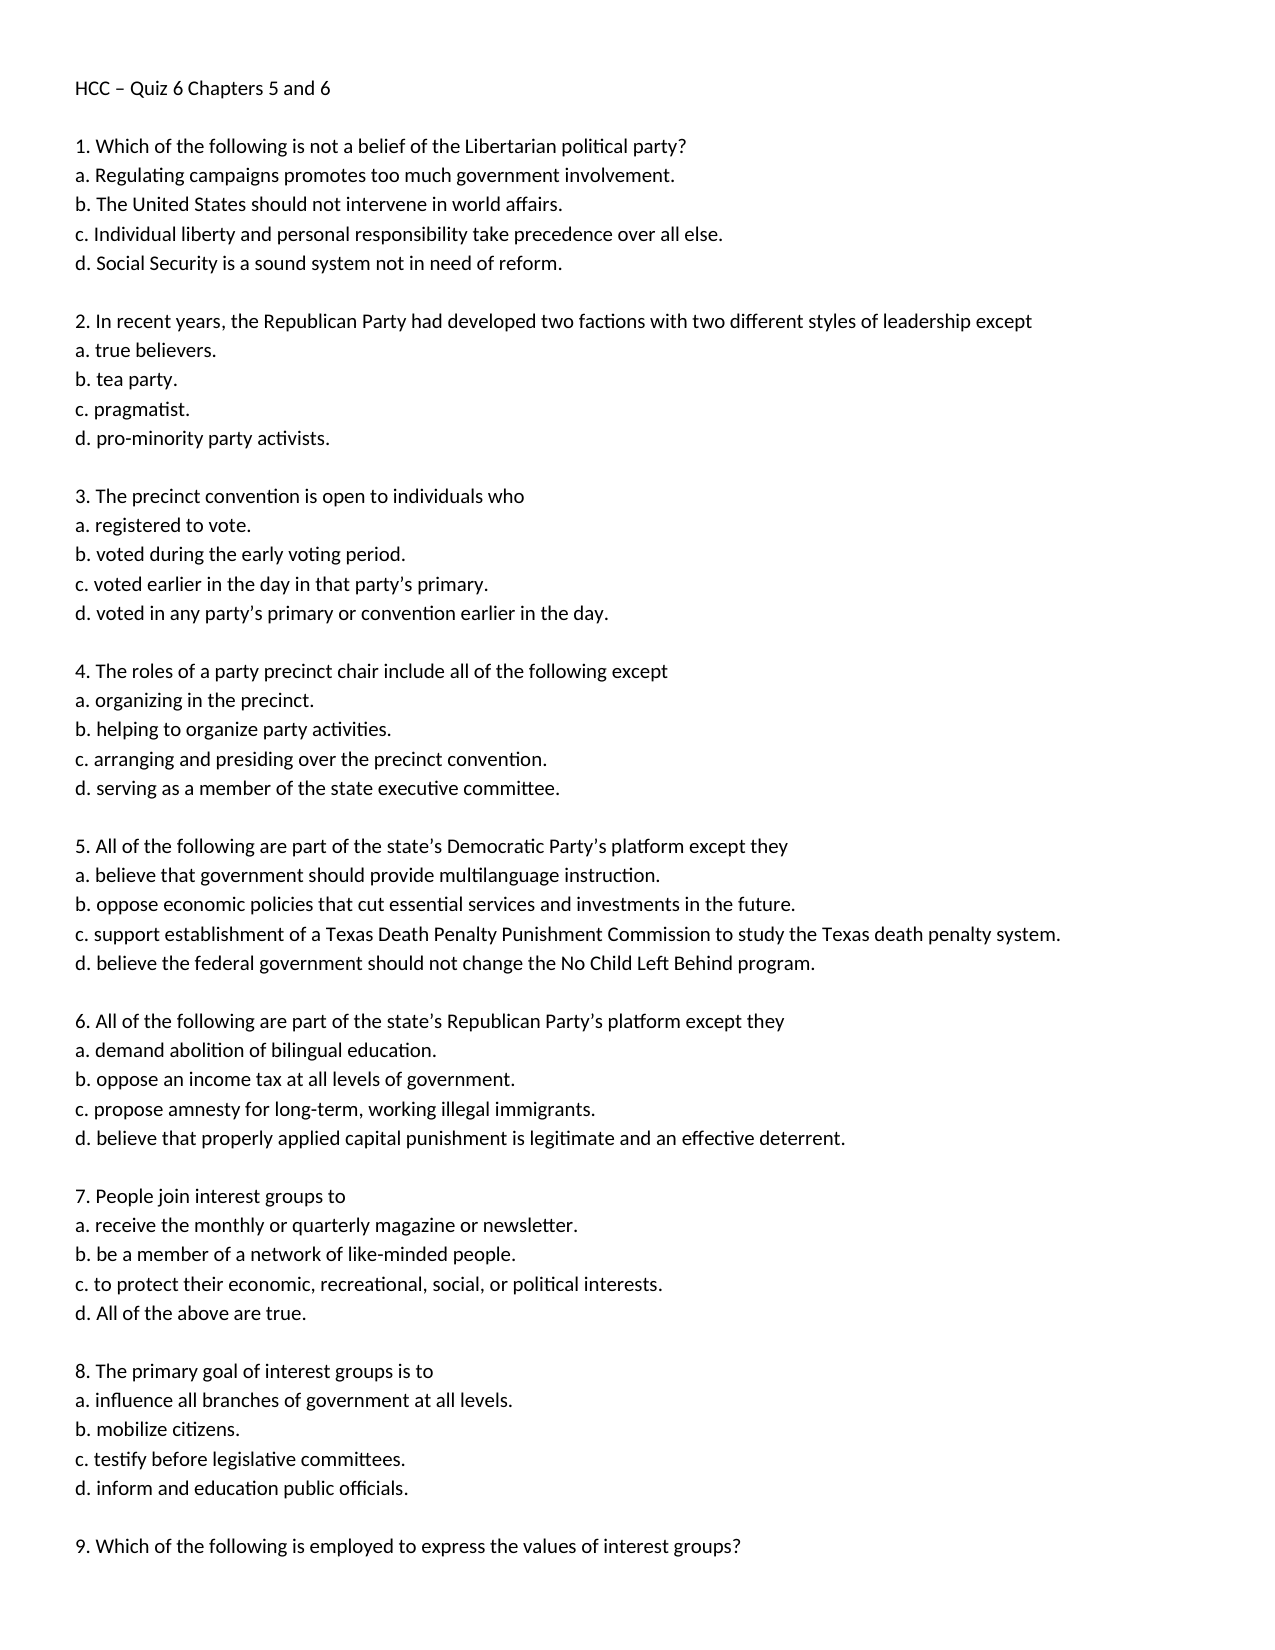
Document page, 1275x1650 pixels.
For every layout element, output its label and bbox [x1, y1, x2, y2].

text [75, 75, 1200, 1559]
